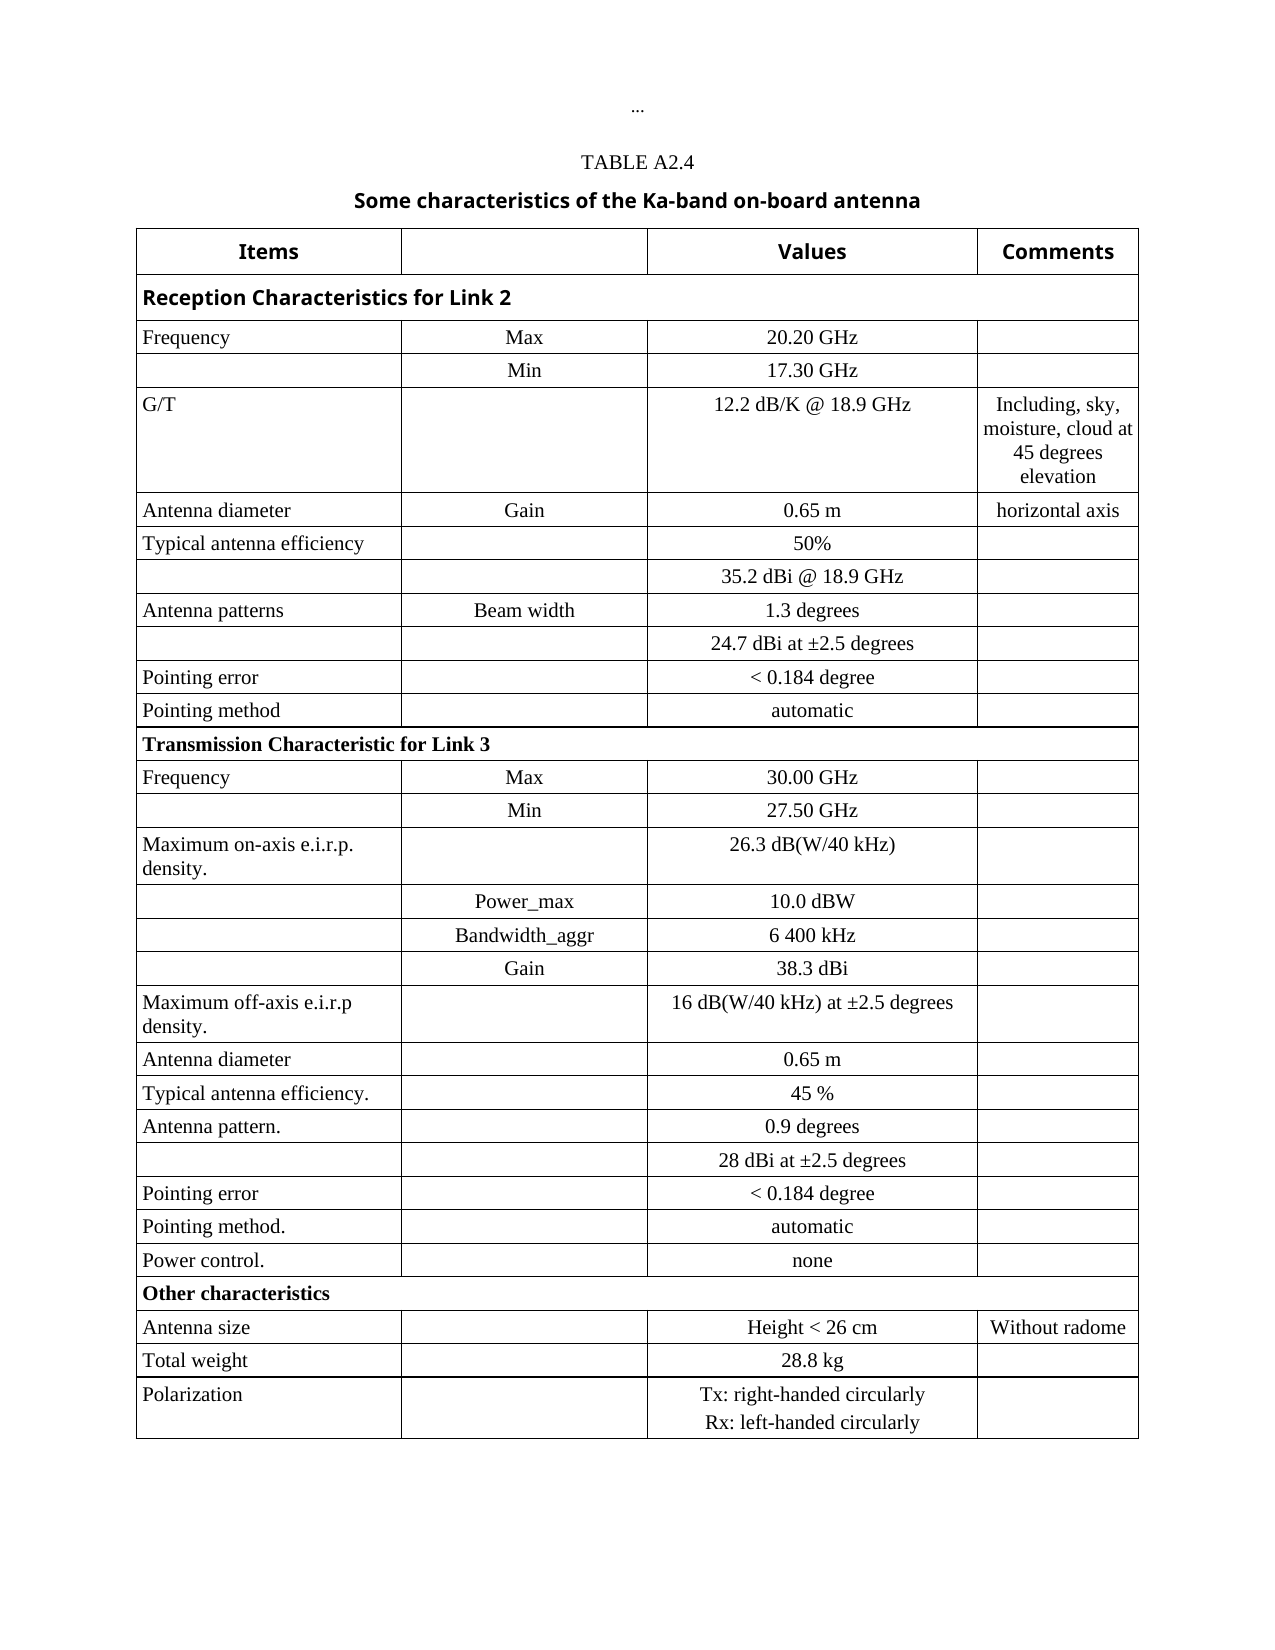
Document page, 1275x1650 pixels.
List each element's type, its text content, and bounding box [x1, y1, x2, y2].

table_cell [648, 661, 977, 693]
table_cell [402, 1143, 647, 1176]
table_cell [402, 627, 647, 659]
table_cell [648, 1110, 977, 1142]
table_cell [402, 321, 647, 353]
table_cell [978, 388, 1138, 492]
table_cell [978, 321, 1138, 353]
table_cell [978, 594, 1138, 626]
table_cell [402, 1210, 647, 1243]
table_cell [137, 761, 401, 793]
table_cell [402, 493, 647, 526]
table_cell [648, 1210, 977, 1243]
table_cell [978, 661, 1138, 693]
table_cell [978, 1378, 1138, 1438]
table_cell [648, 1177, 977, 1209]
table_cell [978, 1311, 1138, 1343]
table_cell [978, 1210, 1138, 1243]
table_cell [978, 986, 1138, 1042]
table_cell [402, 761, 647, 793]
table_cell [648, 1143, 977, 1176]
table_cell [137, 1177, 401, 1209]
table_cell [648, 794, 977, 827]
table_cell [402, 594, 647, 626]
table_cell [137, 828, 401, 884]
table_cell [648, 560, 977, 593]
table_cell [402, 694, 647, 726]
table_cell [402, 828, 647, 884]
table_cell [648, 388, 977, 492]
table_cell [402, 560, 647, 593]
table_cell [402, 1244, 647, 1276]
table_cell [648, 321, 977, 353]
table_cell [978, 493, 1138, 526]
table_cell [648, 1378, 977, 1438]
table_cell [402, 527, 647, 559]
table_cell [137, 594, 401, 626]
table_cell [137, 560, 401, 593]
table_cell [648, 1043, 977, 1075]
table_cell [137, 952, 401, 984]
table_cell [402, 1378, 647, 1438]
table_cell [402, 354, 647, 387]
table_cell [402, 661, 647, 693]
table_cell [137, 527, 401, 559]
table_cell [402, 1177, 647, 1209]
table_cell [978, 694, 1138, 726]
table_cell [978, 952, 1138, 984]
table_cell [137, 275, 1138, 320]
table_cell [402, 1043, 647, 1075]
text Table A2.4 [150, 150, 1125, 174]
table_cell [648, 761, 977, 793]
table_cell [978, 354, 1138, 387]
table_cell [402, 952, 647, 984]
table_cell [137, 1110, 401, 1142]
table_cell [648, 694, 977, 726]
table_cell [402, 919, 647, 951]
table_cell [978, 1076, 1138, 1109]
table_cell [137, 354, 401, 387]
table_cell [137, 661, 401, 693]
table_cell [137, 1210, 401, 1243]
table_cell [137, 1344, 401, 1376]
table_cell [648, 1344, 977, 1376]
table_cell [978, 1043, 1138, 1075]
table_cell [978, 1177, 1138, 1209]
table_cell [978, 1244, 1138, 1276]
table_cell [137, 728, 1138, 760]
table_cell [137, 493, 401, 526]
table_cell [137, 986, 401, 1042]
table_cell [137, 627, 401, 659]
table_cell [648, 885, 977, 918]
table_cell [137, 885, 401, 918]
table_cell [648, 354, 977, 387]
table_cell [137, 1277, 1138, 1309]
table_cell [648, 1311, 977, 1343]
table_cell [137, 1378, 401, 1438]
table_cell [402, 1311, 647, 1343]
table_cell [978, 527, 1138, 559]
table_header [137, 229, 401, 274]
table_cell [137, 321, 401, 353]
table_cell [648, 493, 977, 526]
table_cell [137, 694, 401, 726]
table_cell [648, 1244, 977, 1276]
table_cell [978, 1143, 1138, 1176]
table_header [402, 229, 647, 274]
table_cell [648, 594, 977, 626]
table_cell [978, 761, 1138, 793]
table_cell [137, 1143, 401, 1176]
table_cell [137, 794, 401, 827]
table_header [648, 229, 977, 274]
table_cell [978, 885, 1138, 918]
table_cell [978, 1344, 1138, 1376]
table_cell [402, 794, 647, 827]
text Some characteristics of the Ka-band on-board antenna [150, 187, 1125, 215]
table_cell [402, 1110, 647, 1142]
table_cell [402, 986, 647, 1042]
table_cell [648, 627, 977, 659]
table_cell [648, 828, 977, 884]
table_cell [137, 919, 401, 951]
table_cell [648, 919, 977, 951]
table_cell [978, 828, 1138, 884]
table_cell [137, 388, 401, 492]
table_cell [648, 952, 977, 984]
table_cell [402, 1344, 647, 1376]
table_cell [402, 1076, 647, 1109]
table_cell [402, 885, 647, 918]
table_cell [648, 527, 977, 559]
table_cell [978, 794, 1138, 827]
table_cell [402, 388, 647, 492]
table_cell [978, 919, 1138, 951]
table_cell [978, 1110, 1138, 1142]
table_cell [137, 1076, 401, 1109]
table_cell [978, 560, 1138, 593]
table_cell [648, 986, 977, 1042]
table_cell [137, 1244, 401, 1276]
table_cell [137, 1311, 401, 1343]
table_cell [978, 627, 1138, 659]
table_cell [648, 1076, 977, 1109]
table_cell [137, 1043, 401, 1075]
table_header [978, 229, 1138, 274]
